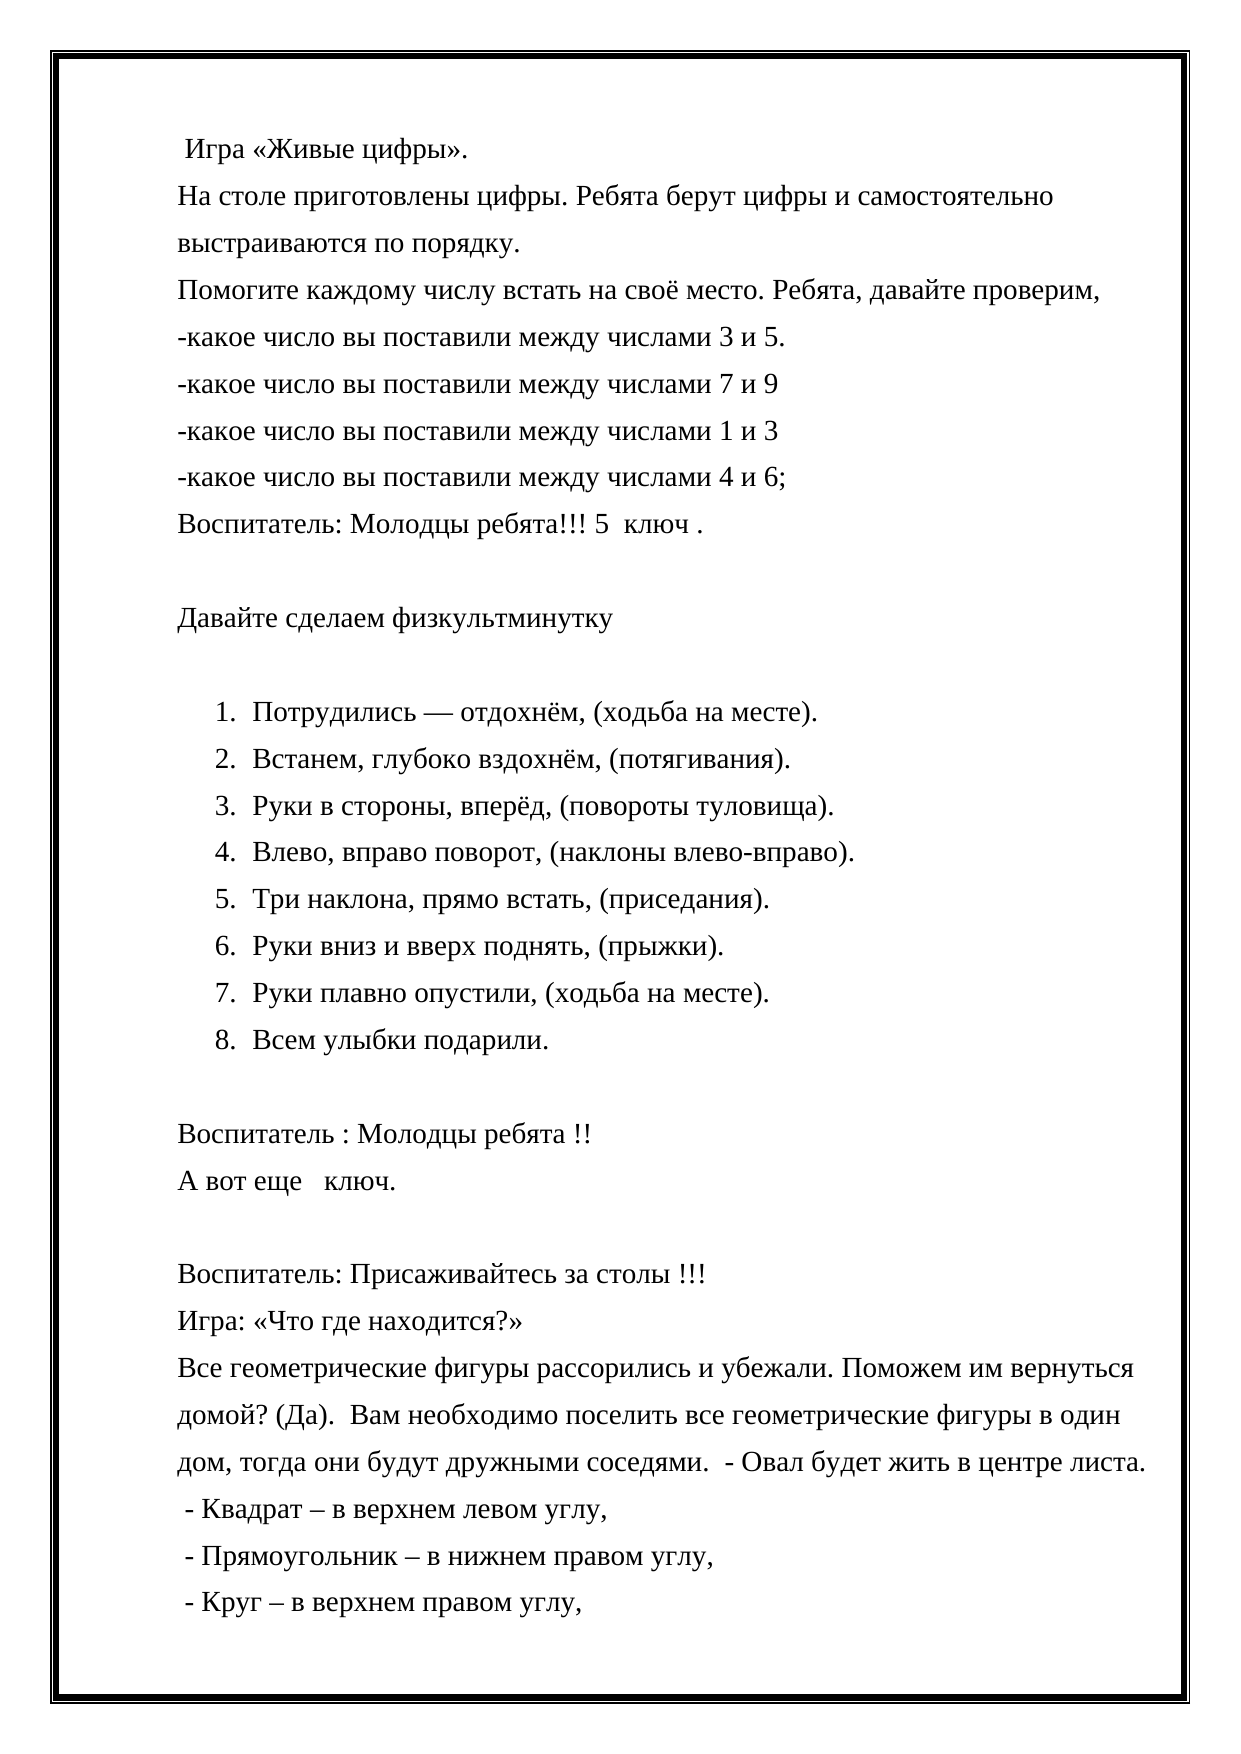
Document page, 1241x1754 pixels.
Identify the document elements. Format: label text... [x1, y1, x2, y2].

list Руки плавно опустили, (ходьба на месте). [214, 962, 1152, 1009]
list Потрудились — отдохнём, (ходьба на месте). [214, 681, 1152, 727]
list Руки в стороны, вперёд, (повороты туловища). [214, 774, 1152, 821]
text -какое число вы поставили между числами 7 и 9 [177, 352, 1152, 399]
text А вот еще ключ. [177, 1149, 1152, 1196]
text На столе приготовлены цифры. Ребята берут цифры и самостоятельно выстраиваются по порядку. [177, 165, 1152, 259]
text -какое число вы поставили между числами 3 и 5. [177, 306, 1152, 352]
text Игра «Живые цифры». [177, 118, 1152, 165]
text Помогите каждому числу встать на своё место. Ребята, давайте проверим, [177, 259, 1152, 306]
text -какое число вы поставили между числами 1 и 3 [177, 399, 1152, 446]
text -какое число вы поставили между числами 4 и 6; [177, 446, 1152, 493]
text Воспитатель: Молодцы ребята!!! 5 ключ . [177, 493, 1152, 540]
text Давайте сделаем физкультминутку [177, 587, 1152, 634]
list Три наклона, прямо встать, (приседания). [214, 868, 1152, 915]
list Встанем, глубоко вздохнём, (потягивания). [214, 727, 1152, 774]
text Игра: «Что где находится?» [177, 1290, 1152, 1337]
text - Прямоугольник – в нижнем правом углу, [177, 1524, 1152, 1571]
list Влево, вправо поворот, (наклоны влево-вправо). [214, 821, 1152, 868]
text - Круг – в верхнем правом углу, [177, 1571, 1152, 1618]
text Воспитатель: Присаживайтесь за столы !!! [177, 1243, 1152, 1290]
text Воспитатель : Молодцы ребята !! [177, 1102, 1152, 1149]
list Руки вниз и вверх поднять, (прыжки). [214, 915, 1152, 962]
list Всем улыбки подарили. [214, 1009, 1152, 1056]
text Все геометрические фигуры рассорились и убежали. Поможем им вернуться домой? (Да). Вам необходимо поселить все геометрические фигуры в один дом, тогда они будут дружными соседями. - Овал будет жить в центре листа. [177, 1337, 1152, 1477]
text - Квадрат – в верхнем левом углу, [177, 1477, 1152, 1524]
